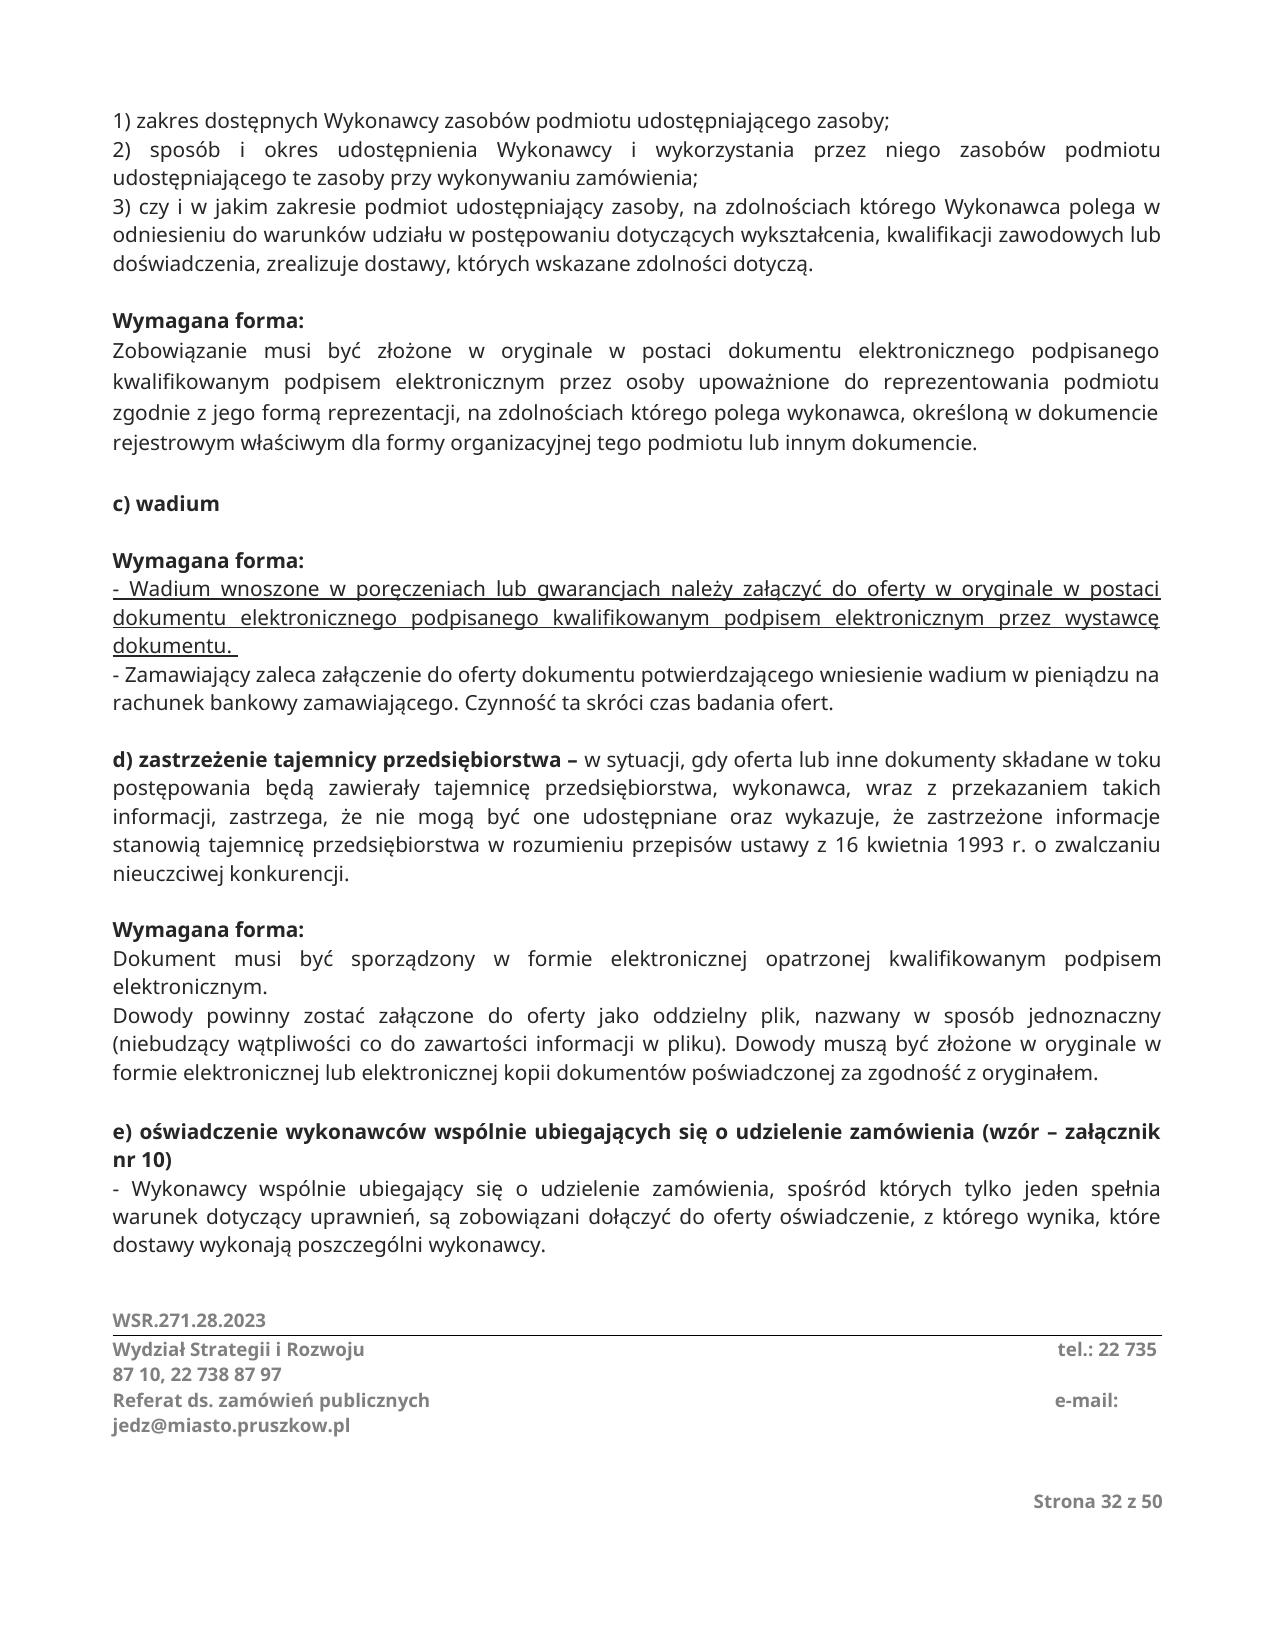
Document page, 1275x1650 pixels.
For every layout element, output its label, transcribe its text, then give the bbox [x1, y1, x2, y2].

text 2) sposób i okres udostępnienia Wykonawcy i wykorzystania przez niego zasobów podmiotu udostępniającego te zasoby przy wykonywaniu zamówienia; [112, 135, 1162, 192]
text c) wadium [112, 489, 1160, 518]
text 3) czy i w jakim zakresie podmiot udostępniający zasoby, na zdolnościach którego Wykonawca polega w odniesieniu do warunków udziału w postępowaniu dotyczących wykształcenia, kwalifikacji zawodowych lub doświadczenia, zrealizuje dostawy, których wskazane zdolności dotyczą. [112, 192, 1162, 277]
text Wymagana forma: [112, 306, 1160, 334]
text e) oświadczenie wykonawców wspólnie ubiegających się o udzielenie zamówienia (wzór – załącznik nr 10) [112, 1117, 1162, 1174]
text Wymagana forma: [112, 916, 1160, 944]
text - Zamawiający zaleca załączenie do oferty dokumentu potwierdzającego wniesienie wadium w pieniądzu na rachunek bankowy zamawiającego. Czynność ta skróci czas badania ofert. [112, 660, 1160, 717]
text - Wadium wnoszone w poręczeniach lub gwarancjach należy załączyć do oferty w oryginale w postaci dokumentu elektronicznego podpisanego kwalifikowanym podpisem elektronicznym przez wystawcę dokumentu. [112, 628, 1160, 660]
text 1) zakres dostępnych Wykonawcy zasobów podmiotu udostępniającego zasoby; [112, 107, 1162, 135]
text Dokument musi być sporządzony w formie elektronicznej opatrzonej kwalifikowanym podpisem elektronicznym. [112, 944, 1162, 1001]
text Wymagana forma: [112, 546, 1160, 574]
text Dowody powinny zostać załączone do oferty jako oddzielny plik, nazwany w sposób jednoznaczny (niebudzący wątpliwości co do zawartości informacji w pliku). Dowody muszą być złożone w oryginale w formie elektronicznej lub elektronicznej kopii dokumentów poświadczonej za zgodność z oryginałem. [112, 1001, 1162, 1086]
text d) zastrzeżenie tajemnicy przedsiębiorstwa – w sytuacji, gdy oferta lub inne dokumenty składane w toku postępowania będą zawierały tajemnicę przedsiębiorstwa, wykonawca, wraz z przekazaniem takich informacji, zastrzega, że nie mogą być one udostępniane oraz wykazuje, że zastrzeżone informacje stanowią tajemnicę przedsiębiorstwa w rozumieniu przepisów ustawy z 16 kwietnia 1993 r. o zwalczaniu nieuczciwej konkurencji. [112, 745, 1162, 887]
text Zobowiązanie musi być złożone w oryginale w postaci dokumentu elektronicznego podpisanego kwalifikowanym podpisem elektronicznym przez osoby upoważnione do reprezentowania podmiotu zgodnie z jego formą reprezentacji, na zdolnościach którego polega wykonawca, określoną w dokumencie rejestrowym właściwym dla formy organizacyjnej tego podmiotu lub innym dokumencie. [112, 336, 1160, 457]
text - Wykonawcy wspólnie ubiegający się o udzielenie zamówienia, spośród których tylko jeden spełnia warunek dotyczący uprawnień, są zobowiązani dołączyć do oferty oświadczenie, z którego wynika, które dostawy wykonają poszczególni wykonawcy. [112, 1174, 1162, 1259]
text - Wadium wnoszone w poręczeniach lub gwarancjach należy załączyć do oferty w oryginale w postaci dokumentu elektronicznego podpisanego kwalifikowanym podpisem elektronicznym przez wystawcę dokumentu. [112, 574, 1160, 598]
text - Wadium wnoszone w poręczeniach lub gwarancjach należy załączyć do oferty w oryginale w postaci dokumentu elektronicznego podpisanego kwalifikowanym podpisem elektronicznym przez wystawcę dokumentu. [112, 599, 1160, 627]
